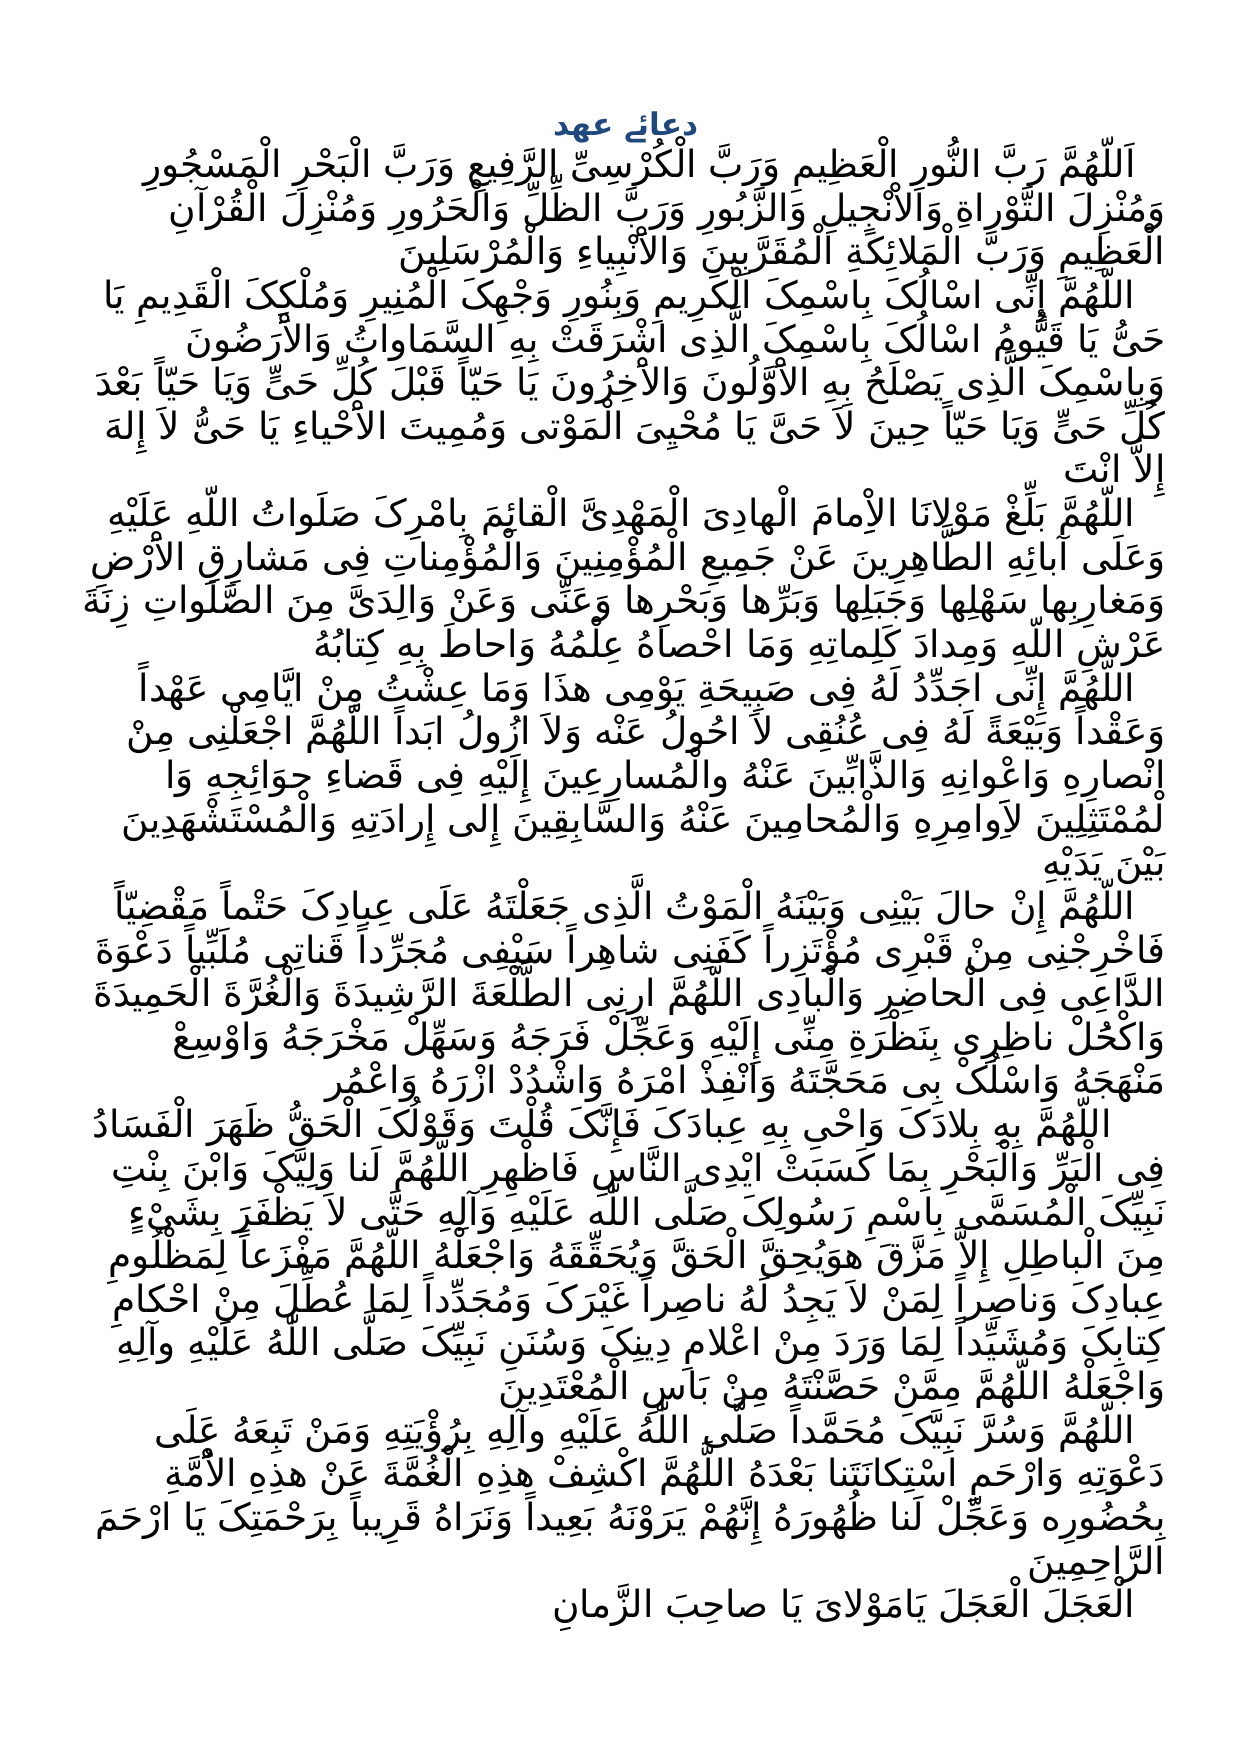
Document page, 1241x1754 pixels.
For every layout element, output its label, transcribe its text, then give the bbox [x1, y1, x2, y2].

text الْعَجَلَ الْعَجَلَ یَامَوْلایَ یَا صاحِبَ الزَّمانِ [75, 1583, 1165, 1627]
text اللّهُمَّ إِنِّی اجَدِّدُ لَهُ فِی صَبِیحَةِ یَوْمِی هذَا وَمَا عِشْتُ مِنْ ایَّامِی عَهْداً وَعَقْداً وَبَیْعَةً لَهُ فِی عُنُقِی لاَ احُولُ عَنْه وَلاَ ازُولُ ابَداً اللّهُمَّ اجْعَلْنِی مِنْ انْصارِهِ وَاعْوانِهِ وَالذَّابِّینَ عَنْهُ والْمُسارِعِینَ إِلَیْهِ فِی قَضاءِ حوَائِجِهِ وَا لْمُمْتَثِلِینَ لاََِوامِرِهِ وَالْمُحامِینَ عَنْهُ وَالسَّابِقِینَ إِلی إِرادَتِهِ وَالْمُسْتَشْهَدِینَ بَیْنَ یَدَیْهِ [75, 666, 1165, 884]
subtitle دعائے عھد [75, 106, 1165, 143]
text اَللّهُمَّ رَبَّ النُّورِ الْعَظِیمِ وَرَبَّ الْکُرْسِیِّ الرَّفِیعِ وَرَبَّ الْبَحْرِ الْمَسْجُورِ وَمُنْزِلَ التَّوْراةِ وَالاْنْجِیلِ وَالزَّبُورِ وَرَبَّ الظِّلِّ وَالْحَرُورِ وَمُنْزِلَ الْقُرْآنِ الْعَظِیمِ وَرَبَّ الْمَلائِکَةِ الْمُقَرَّبِینَ وَالاََْنْبِیاءِ وَالْمُرْسَلِینَ [75, 143, 1165, 273]
text اللّهُمَّ إِنْ حالَ بَیْنِی وَبَیْنَهُ الْمَوْتُ الَّذِی جَعَلْتَهُ عَلَی عِبادِکَ حَتْماً مَقْضِیّاً فَاخْرِجْنِی مِنْ قَبْرِی مُؤْتَزِراً کَفَنِی شاهِراً سَیْفِی مُجَرِّداً قَناتِی مُلَبِّیاً دَعْوَةَ الدَّاعِی فِی الْحاضِرِ وَالْبادِی اللّهُمَّ ارِنِی الطَّلْعَةَ الرَّشِیدَةَ وَالْغُرَّةَ الْحَمِیدَةَ وَاکْحَُلْ ناظِرِی بِنَظْرَةِ مِنِّی إِلَیْهِ وَعَجِّلْ فَرَجَهُ وَسَهِّلْ مَخْرَجَهُ وَاوْسِعْ مَنْهَجَهُ وَاسْلُکْ بِی مَحَجَّتَهُ وَانْفِذْ امْرَهُ وَاشْدُدْ ازْرَهُ وَاعْمُر [75, 884, 1165, 1103]
text اللّهُمَّ بِهِ بِلادَکَ وَاحْیِ بِهِ عِبادَکَ فَإِنَّکَ قُلْتَ وَقَوْلُکَ الْحَقُّ ظَهَرَ الْفَسَادُ فِی الْبَرِّ وَالْبَحْرِ بِمَا کَسَبَتْ ایْدِی النَّاسِ فَاظْهِرِ اللّهُمَّ لَنا وَلِیَّکَ وَابْنَ بِنْتِ نَبِیِّکَ الْمُسَمَّی بِاسْمِ رَسُولِکَ صَلَّی اللّٰه عَلَیْهِ وَآلِهِ حَتَّی لاَ یَظْفَرَ بِشَیْءٍ مِنَ الْباطِلِ إِلاَّ مَزَّقَ هوَیُحِقَّ الْحَقَّ وَیُحَقِّقَهُ وَاجْعَلْهُ اللّهُمَّ مَفْزَعاً لِمَظْلُومِ عِبادِکَ وَناصِراً لِمَنْ لاَ یَجِدُ لَهُ ناصِراً غَیْرَکَ وَمُجَدِّداً لِمَا عُطِّلَ مِنْ احْکامِ کِتابِکَ وَمُشَیِّداً لِمَا وَرَدَ مِنْ اعْلامِ دِینِکَ وَسُنَنِ نَبِیِّکَ صَلَّی اللّٰهُ عَلَیْهِ وآلِهِ وَاجْعَلْهُ اللّهُمَّ مِمَّنْ حَصَّنْتَهُ مِنْ بَاسِ الْمُعْتَدِینَ [75, 1103, 1165, 1408]
text اللّهُمَّ بَلِّغْ مَوْلانَا الاِِْمامَ الْهادِیَ الْمَهْدِیَّ الْقائِمَ بِامْرِکَ صَلَواتُ اللّهِ عَلَیْهِ وَعَلَی آبائِهِ الطَّاهِرِینَ عَنْ جَمِیعِ الْمُؤْمِنِینَ وَالْمُؤْمِناتِ فِی مَشارِقِ الاََْرْضِ وَمَغارِبِها سَهْلِها وَجَبَلِها وَبَرِّها وَبَحْرِها وَعَنِّی وَعَنْ وَالِدَیَّ مِنَ الصَّلَواتِ زِنَةَ عَرْشِ اللّهِ وَمِدادَ کَلِماتِهِ وَمَا احْصاهُ عِلْمُهُ وَاحاطَ بِهِ کِتابُهُ [75, 492, 1165, 666]
text اللّهُمَّ وَسُرَّ نَبِیَّکَ مُحَمَّداً صَلَّی اللّٰهُ عَلَیْهِ وآلِهِ بِرُؤْیَتِهِ وَمَنْ تَبِعَهُ عَلَی دَعْوَتِهِ وَارْحَمِ اسْتِکانَتَنا بَعْدَهُ اللَّهُمَّ اکْشِفْ هذِهِ الْغُمَّةَ عَنْ هذِهِ الاَُْمَّةِ بِحُضُورِه وَعَجِّلْ لَنا ظُهُورَهُ إِنَّهُمْ یَرَوْنَهُ بَعِیداً وَنَرَاهُ قَرِیباً بِرَحْمَتِکَ یَا ارْحَمَ الرَّاحِمِینَ [75, 1408, 1165, 1583]
text اللّهُمَّ إِنِّی اسْالُکَ بِاسْمِکَ الْکَرِیمِ وَبِنُورِ وَجْهِکَ الْمُنِیرِ وَمُلْکِکَ الْقَدِیمِ یَا حَیُّ یَا قَیُّومُ اسْالُکَ بِاسْمِکَ الَّذِی اشْرَقَتْ بِهِ السَّمَاواتُ وَالاََْرَضُونَ وَبِاسْمِکَ الَّذِی یَصْلَحُ بِهِ الاََْوَّلُونَ وَالاَْخِرُونَ یَا حَیّاً قَبْلَ کُلِّ حَیٍّ وَیَا حَیّاً بَعْدَ کُلِّ حَیٍّ وَیَا حَیّاً حِینَ لاَ حَیَّ یَا مُحْیِیَ الْمَوْتی وَمُمِیتَ الاََْحْیاءِ یَا حَیُّ لاَ إِلهَ إِلاَّ انْتَ [75, 273, 1165, 492]
